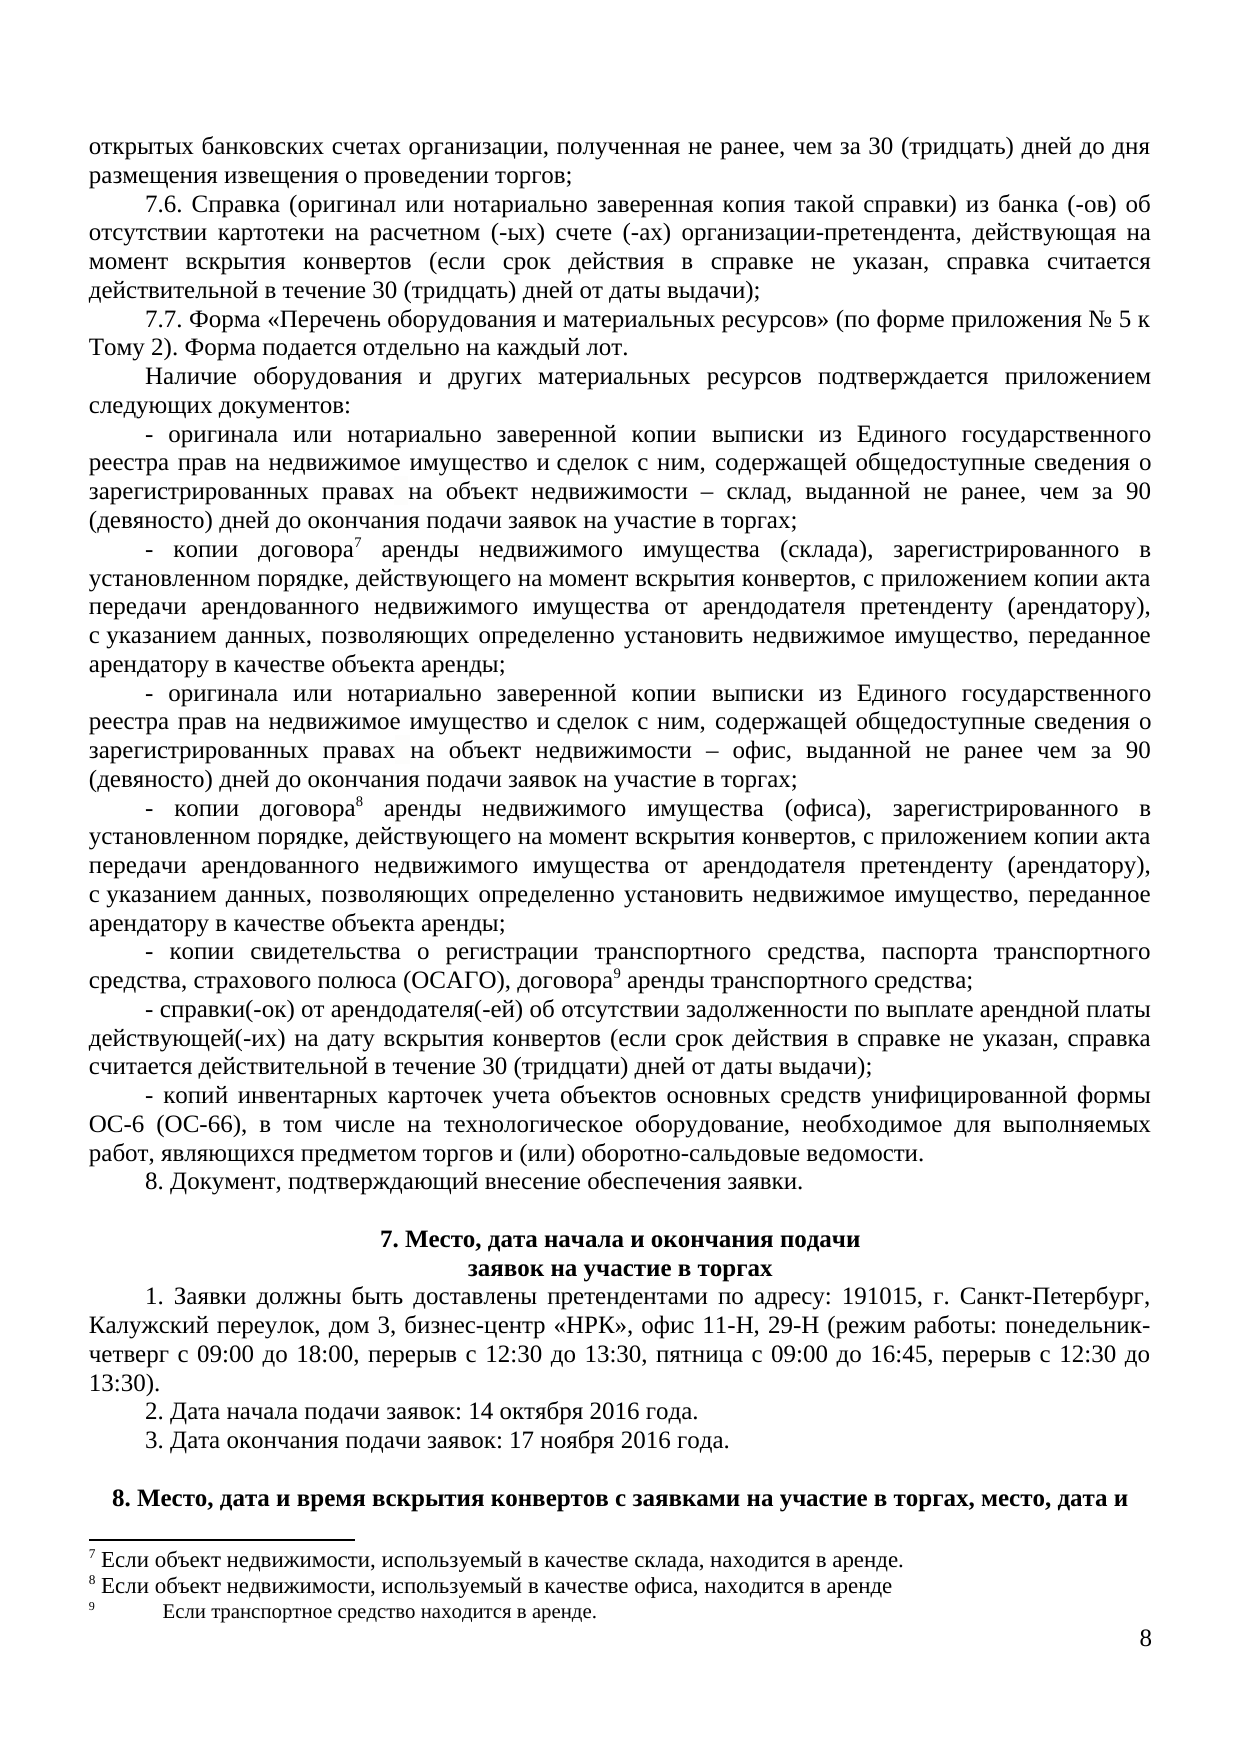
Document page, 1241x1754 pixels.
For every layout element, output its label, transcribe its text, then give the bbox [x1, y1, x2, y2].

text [89, 1483, 1152, 1511]
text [89, 131, 1152, 189]
text 7.6. Справка (оригинал или нотариально заверенная копия такой справки) из банка (-ов) об отсутствии картотеки на расчетном (-ых) счете (-ах) организации-претендента, действующая на момент вскрытия конвертов (если срок действия в справке не указан, справка считается действительной в течение 30 (тридцать) дней от даты выдачи); [89, 189, 1152, 304]
text - копии договора аренды недвижимого имущества (склада), зарегистрированного в установленном порядке, действующего на момент вскрытия конвертов, с приложением копии акта передачи арендованного недвижимого имущества от арендодателя претенденту (арендатору), с указанием данных, позволяющих определенно установить недвижимое имущество, переданное арендатору в качестве объекта аренды; [89, 534, 1152, 678]
text 7. Место, дата начала и окончания подачи [89, 1224, 1152, 1253]
text - справки(-ок) от арендодателя(-ей) об отсутствии задолженности по выплате арендной платы действующей(-их) на дату вскрытия конвертов (если срок действия в справке не указан, справка считается действительной в течение 30 (тридцати) дней от даты выдачи); [89, 994, 1152, 1080]
text 7.7. Форма «Перечень оборудования и материальных ресурсов» (по форме приложения № 5 к Тому 2). Форма подается отдельно на каждый лот. [89, 304, 1152, 361]
text - копии свидетельства о регистрации транспортного средства, паспорта транспортного средства, страхового полюса (ОСАГО), договора аренды транспортного средства; [89, 936, 1152, 994]
text 3. Дата окончания подачи заявок: 17 ноября 2016 года. [89, 1425, 1152, 1454]
text Наличие оборудования и других материальных ресурсов подтверждается приложением следующих документов: [89, 361, 1152, 419]
text 1. Заявки должны быть доставлены претендентами по адресу: 191015, г. Санкт-Петербург, Калужский переулок, дом 3, бизнес-центр «НРК», офис 11-Н, 29-Н (режим работы: понедельник-четверг с 09:00 до 18:00, перерыв с 12:30 до 13:30, пятница с 09:00 до 16:45, перерыв с 12:30 до 13:30). [89, 1281, 1152, 1396]
text заявок на участие в торгах [89, 1253, 1152, 1281]
text - оригинала или нотариально заверенной копии выписки из Единого государственного реестра прав на недвижимое имущество и сделок с ним, содержащей общедоступные сведения о зарегистрированных правах на объект недвижимости – склад, выданной не ранее, чем за 90 (девяносто) дней до окончания подачи заявок на участие в торгах; [89, 419, 1152, 534]
text - копий инвентарных карточек учета объектов основных средств унифицированной формы ОС-6 (ОС-66), в том числе на технологическое оборудование, необходимое для выполняемых работ, являющихся предметом торгов и (или) оборотно-сальдовые ведомости. [89, 1080, 1152, 1166]
text 2. Дата начала подачи заявок: 14 октября 2016 года. [89, 1396, 1152, 1425]
text 8. Документ, подтверждающий внесение обеспечения заявки. [89, 1166, 1152, 1195]
text - копии договора аренды недвижимого имущества (офиса), зарегистрированного в установленном порядке, действующего на момент вскрытия конвертов, с приложением копии акта передачи арендованного недвижимого имущества от арендодателя претенденту (арендатору), с указанием данных, позволяющих определенно установить недвижимое имущество, переданное арендатору в качестве объекта аренды; [89, 793, 1152, 936]
text - оригинала или нотариально заверенной копии выписки из Единого государственного реестра прав на недвижимое имущество и сделок с ним, содержащей общедоступные сведения о зарегистрированных правах на объект недвижимости – офис, выданной не ранее чем за 90 (девяносто) дней до окончания подачи заявок на участие в торгах; [89, 678, 1152, 793]
